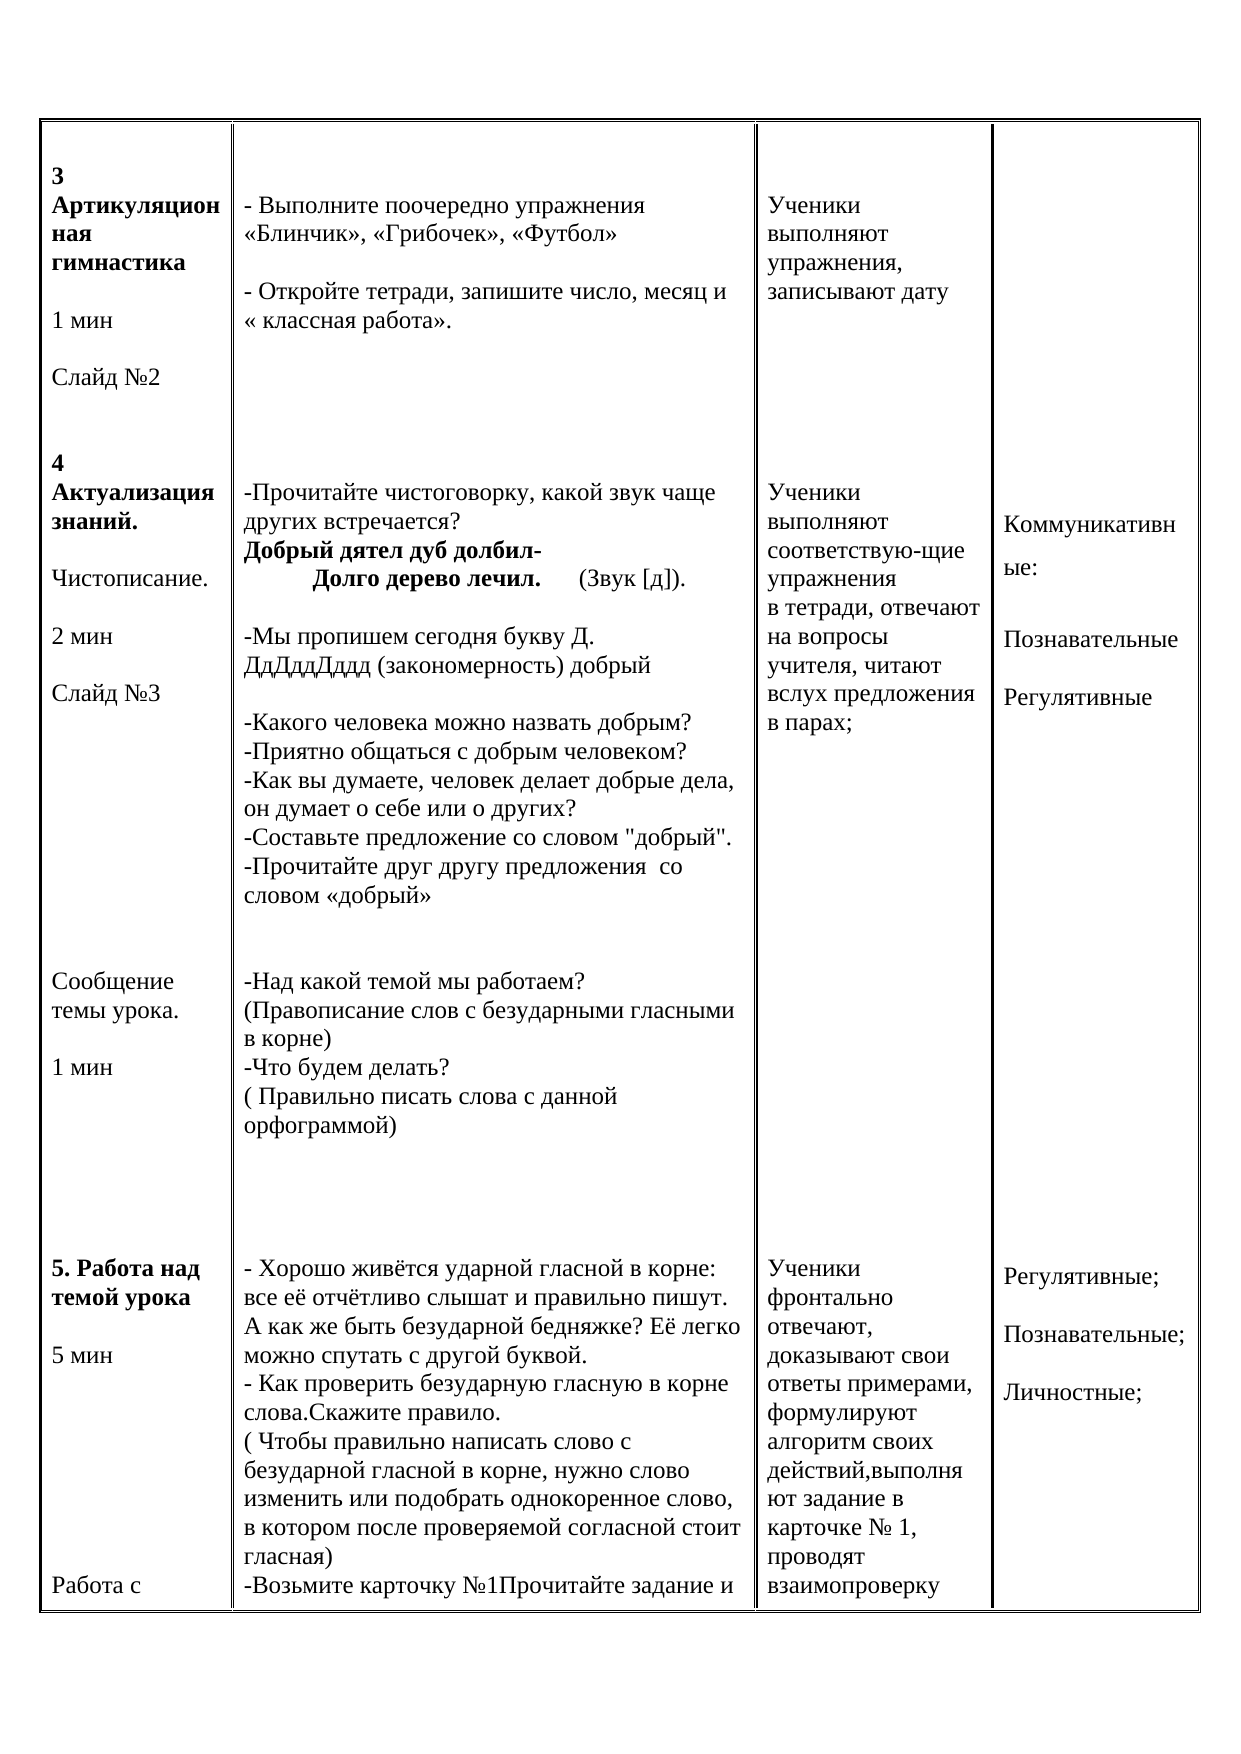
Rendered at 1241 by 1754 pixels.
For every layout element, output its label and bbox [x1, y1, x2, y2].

table_cell [756, 122, 992, 1609]
table_cell [992, 122, 1198, 1609]
table_cell [233, 120, 756, 1609]
table_cell [42, 122, 233, 1609]
